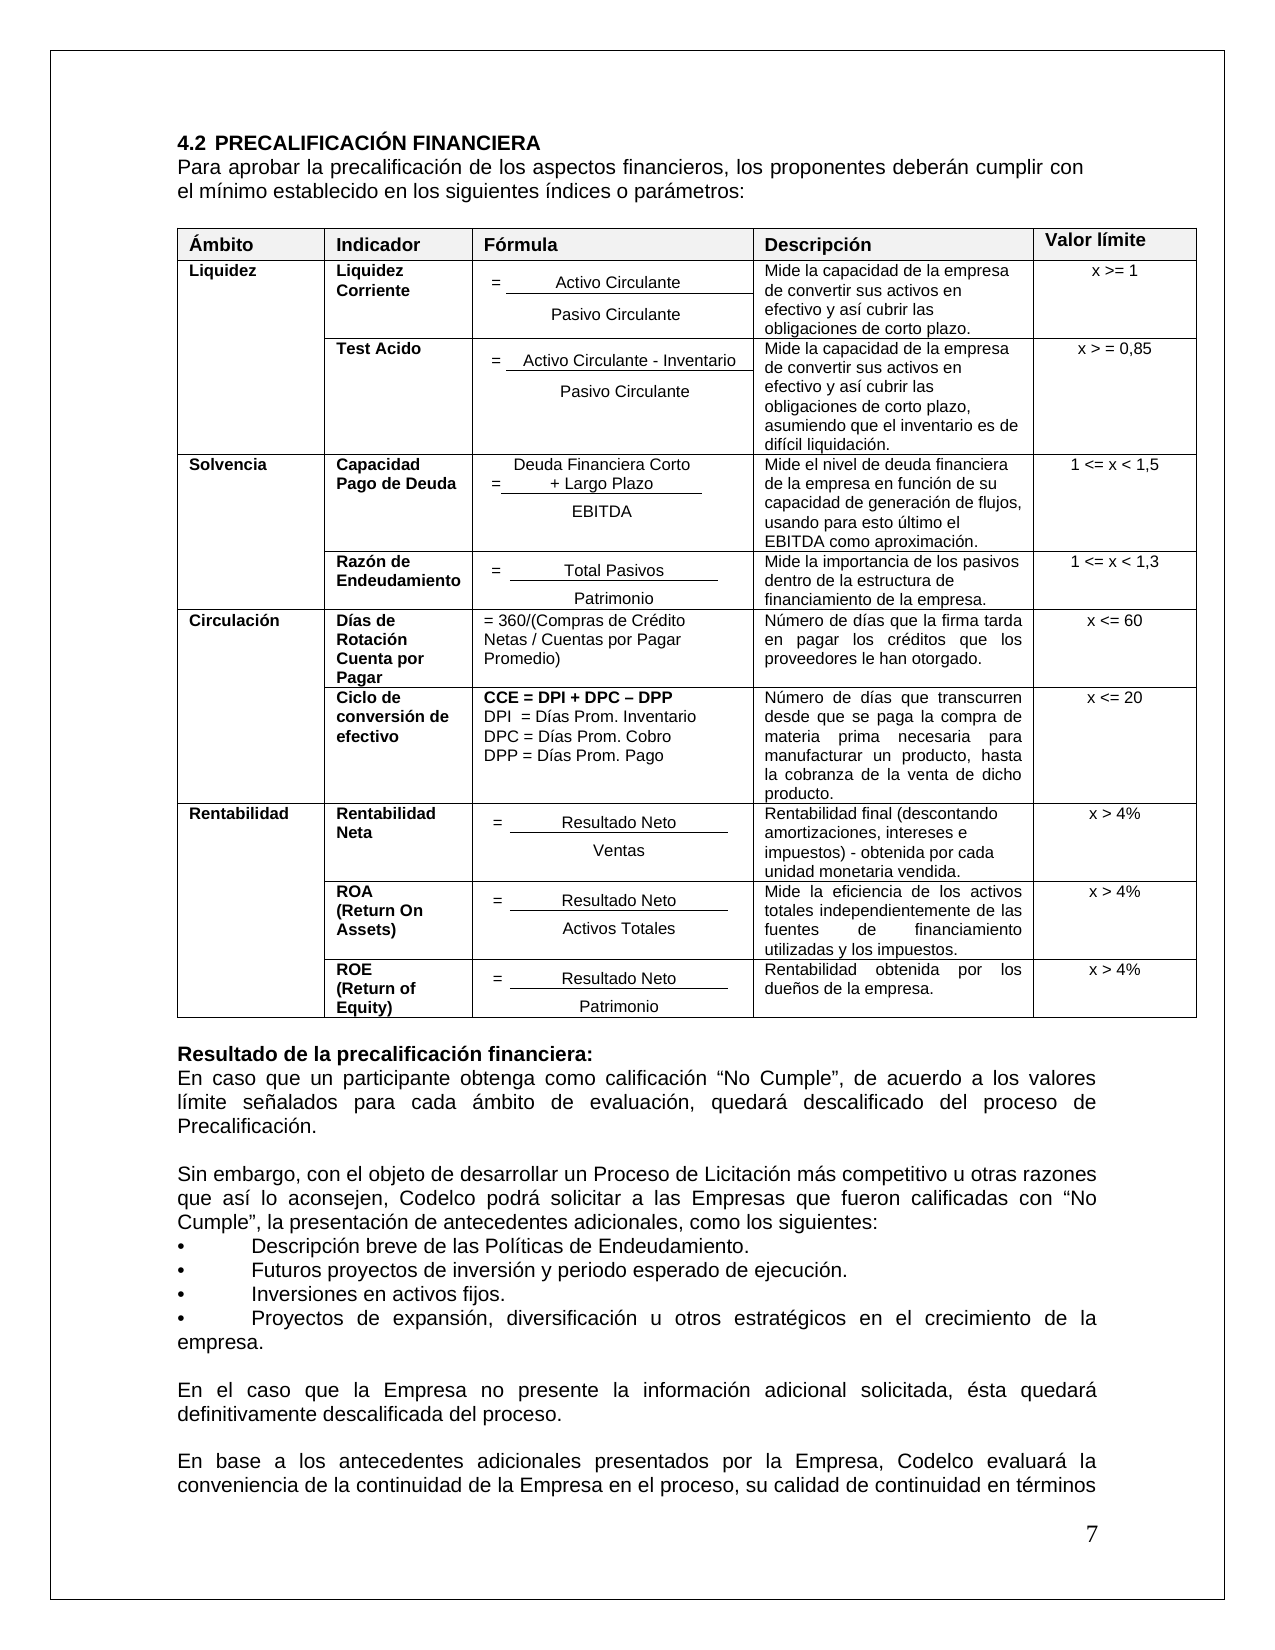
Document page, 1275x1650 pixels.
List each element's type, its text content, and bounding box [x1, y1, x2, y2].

table_cell Rentabilidad final (descontando amortizaciones, intereses e impuestos) - obtenida por cada unidad monetaria vendida. [754, 804, 1033, 881]
table_cell 1 <= x < 1,5 [1034, 455, 1196, 551]
table_cell Circulación [178, 610, 324, 803]
table_cell x > = 0,85 [1034, 339, 1196, 454]
table_cell Mide la capacidad de la empresa de convertir sus activos en efectivo y así cubrir las obligaciones de corto plazo, asumiendo que el inventario es de difícil liquidación. [754, 339, 1033, 454]
text Sin embargo, con el objeto de desarrollar un Proceso de Licitación más competitivo u otras razones que así lo aconsejen, Codelco podrá solicitar a las Empresas que fueron calificadas con “No Cumple”, la presentación de antecedentes adicionales, como los siguientes: [177, 1162, 1098, 1234]
table_header Liquidez Corriente [325, 261, 472, 338]
subtitle PRECALIFICACIÓN FINANCIERA [177, 131, 1098, 155]
table_header Fórmula [473, 229, 753, 260]
table_cell x <= 60 [1034, 610, 1196, 687]
text • Inversiones en activos fijos. [177, 1282, 1098, 1306]
table_cell [473, 552, 753, 609]
table_cell x > 4% [1034, 960, 1196, 1017]
table_cell Mide el nivel de deuda financiera de la empresa en función de su capacidad de generación de flujos, usando para esto último el EBITDA como aproximación. [754, 455, 1033, 551]
text En caso que un participante obtenga como calificación “No Cumple”, de acuerdo a los valores límite señalados para cada ámbito de evaluación, quedará descalificado del proceso de Precalificación. [177, 1066, 1098, 1138]
table_cell Ciclo de conversión de efectivo [325, 688, 472, 803]
table_header x >= 1 [1034, 261, 1196, 338]
table_header [473, 261, 753, 338]
table_cell x > 4% [1034, 804, 1196, 881]
table_cell Solvencia [178, 455, 324, 609]
table_cell [473, 882, 753, 958]
table_cell [473, 339, 753, 454]
table_cell Test Acido [325, 339, 472, 454]
text • Proyectos de expansión, diversificación u otros estratégicos en el crecimiento de la empresa. [177, 1306, 1098, 1353]
table_cell ROA (Return On Assets) [325, 882, 472, 958]
table_cell Capacidad Pago de Deuda [325, 455, 472, 551]
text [177, 1449, 1098, 1497]
table_cell Mide la eficiencia de los activos totales independientemente de las fuentes de financiamiento utilizadas y los impuestos. [754, 882, 1033, 958]
table_cell Días de Rotación Cuenta por Pagar [325, 610, 472, 687]
text Resultado de la precalificación financiera: [177, 1042, 1098, 1066]
table_cell ROE (Return of Equity) [325, 960, 472, 1017]
table_cell Mide la importancia de los pasivos dentro de la estructura de financiamiento de la empresa. [754, 552, 1033, 609]
text En el caso que la Empresa no presente la información adicional solicitada, ésta quedará definitivamente descalificada del proceso. [177, 1377, 1098, 1425]
table_header Liquidez [178, 261, 324, 454]
table_cell [473, 804, 753, 881]
table_cell Número de días que la firma tarda en pagar los créditos que los proveedores le han otorgado. [754, 610, 1033, 687]
table_cell Razón de Endeudamiento [325, 552, 472, 609]
text • Futuros proyectos de inversión y periodo esperado de ejecución. [177, 1258, 1098, 1282]
table_cell 1 <= x < 1,3 [1034, 552, 1196, 609]
table_cell [473, 960, 753, 1017]
table_header Mide la capacidad de la empresa de convertir sus activos en efectivo y así cubrir las obligaciones de corto plazo. [754, 261, 1033, 338]
table_cell [473, 455, 753, 551]
table_cell CCE = DPI + DPC – DPP DPI = Días Prom. Inventario DPC = Días Prom. Cobro DPP = Días Prom. Pago [473, 688, 753, 803]
text Para aprobar la precalificación de los aspectos financieros, los proponentes deberán cumplir con el mínimo establecido en los siguientes índices o parámetros: [177, 155, 1085, 203]
table_cell Número de días que transcurren desde que se paga la compra de materia prima necesaria para manufacturar un producto, hasta la cobranza de la venta de dicho producto. [754, 688, 1033, 803]
table_header Indicador [325, 229, 472, 260]
table_cell = 360/(Compras de Crédito Netas / Cuentas por Pagar Promedio) [473, 610, 753, 687]
table_header Valor límite [1034, 229, 1196, 260]
table_cell Rentabilidad Neta [325, 804, 472, 881]
text • Descripción breve de las Políticas de Endeudamiento. [177, 1234, 1098, 1258]
table_cell Rentabilidad [178, 804, 324, 1017]
table_cell x <= 20 [1034, 688, 1196, 803]
table_cell Rentabilidad obtenida por los dueños de la empresa. [754, 960, 1033, 1017]
table_header Ámbito [178, 229, 324, 260]
table_header Descripción [754, 229, 1033, 260]
table_cell x > 4% [1034, 882, 1196, 958]
